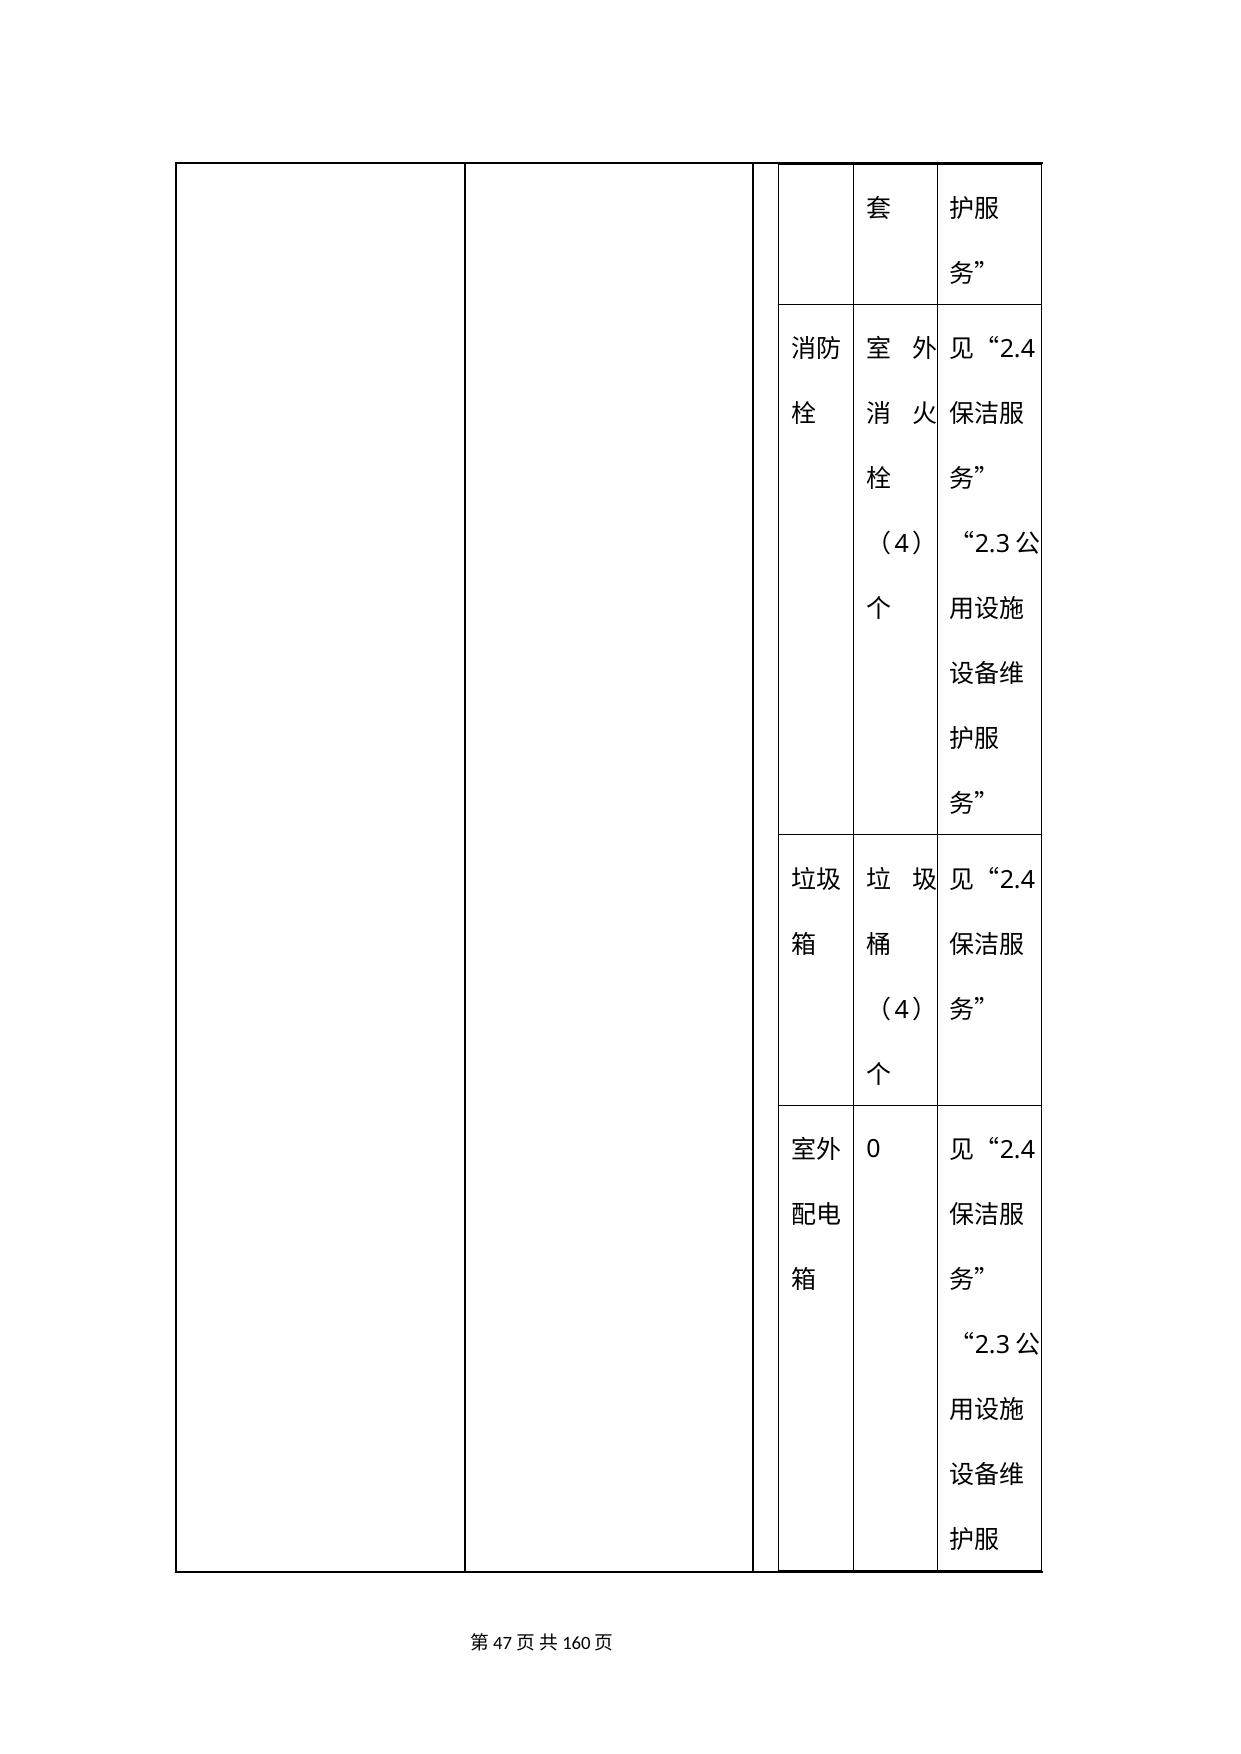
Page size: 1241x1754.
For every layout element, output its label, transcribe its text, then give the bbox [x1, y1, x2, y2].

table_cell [779, 165, 853, 304]
table_cell 1、物业服务范围 （1）物业管理（建筑物） [938, 835, 1041, 1105]
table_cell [938, 1106, 1041, 1570]
table_cell 1、物业服务范围 （1）物业管理（建筑物） [779, 835, 853, 1105]
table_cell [779, 1106, 853, 1570]
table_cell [854, 165, 937, 304]
table_cell 1、物业服务范围 （1）物业管理（建筑物） [854, 305, 937, 834]
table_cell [754, 164, 778, 1571]
table_cell 1、物业服务范围 （1）物业管理（建筑物） [854, 835, 937, 1105]
table_cell 1、物业服务范围 （1）物业管理（建筑物） [779, 305, 853, 834]
table_cell 1 [177, 164, 464, 1571]
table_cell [938, 165, 1041, 304]
table_cell 1、物业服务范围 （1）物业管理（建筑物） [938, 305, 1041, 834]
table_cell [466, 164, 752, 1571]
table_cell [854, 1106, 937, 1570]
